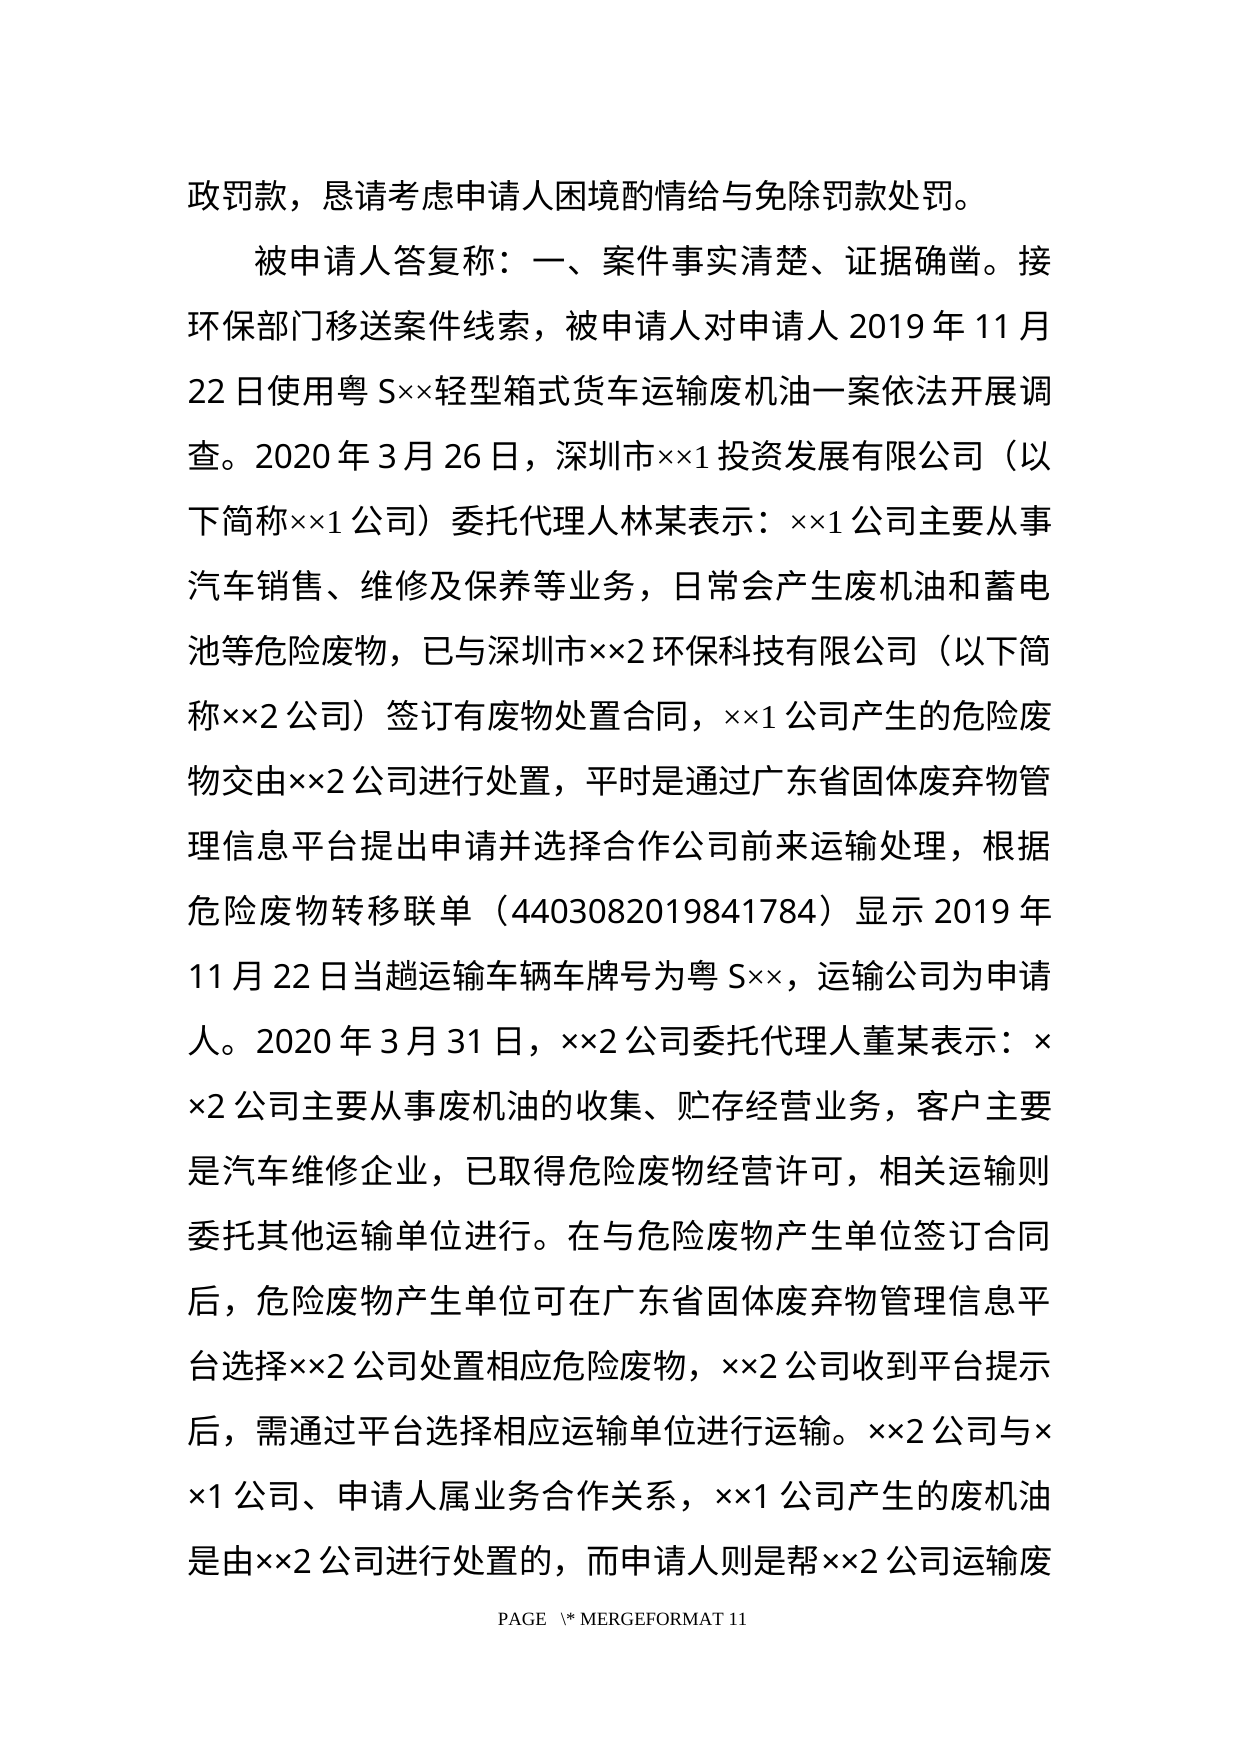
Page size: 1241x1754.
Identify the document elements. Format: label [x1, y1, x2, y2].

text [187, 227, 1053, 1592]
text [187, 162, 1053, 227]
